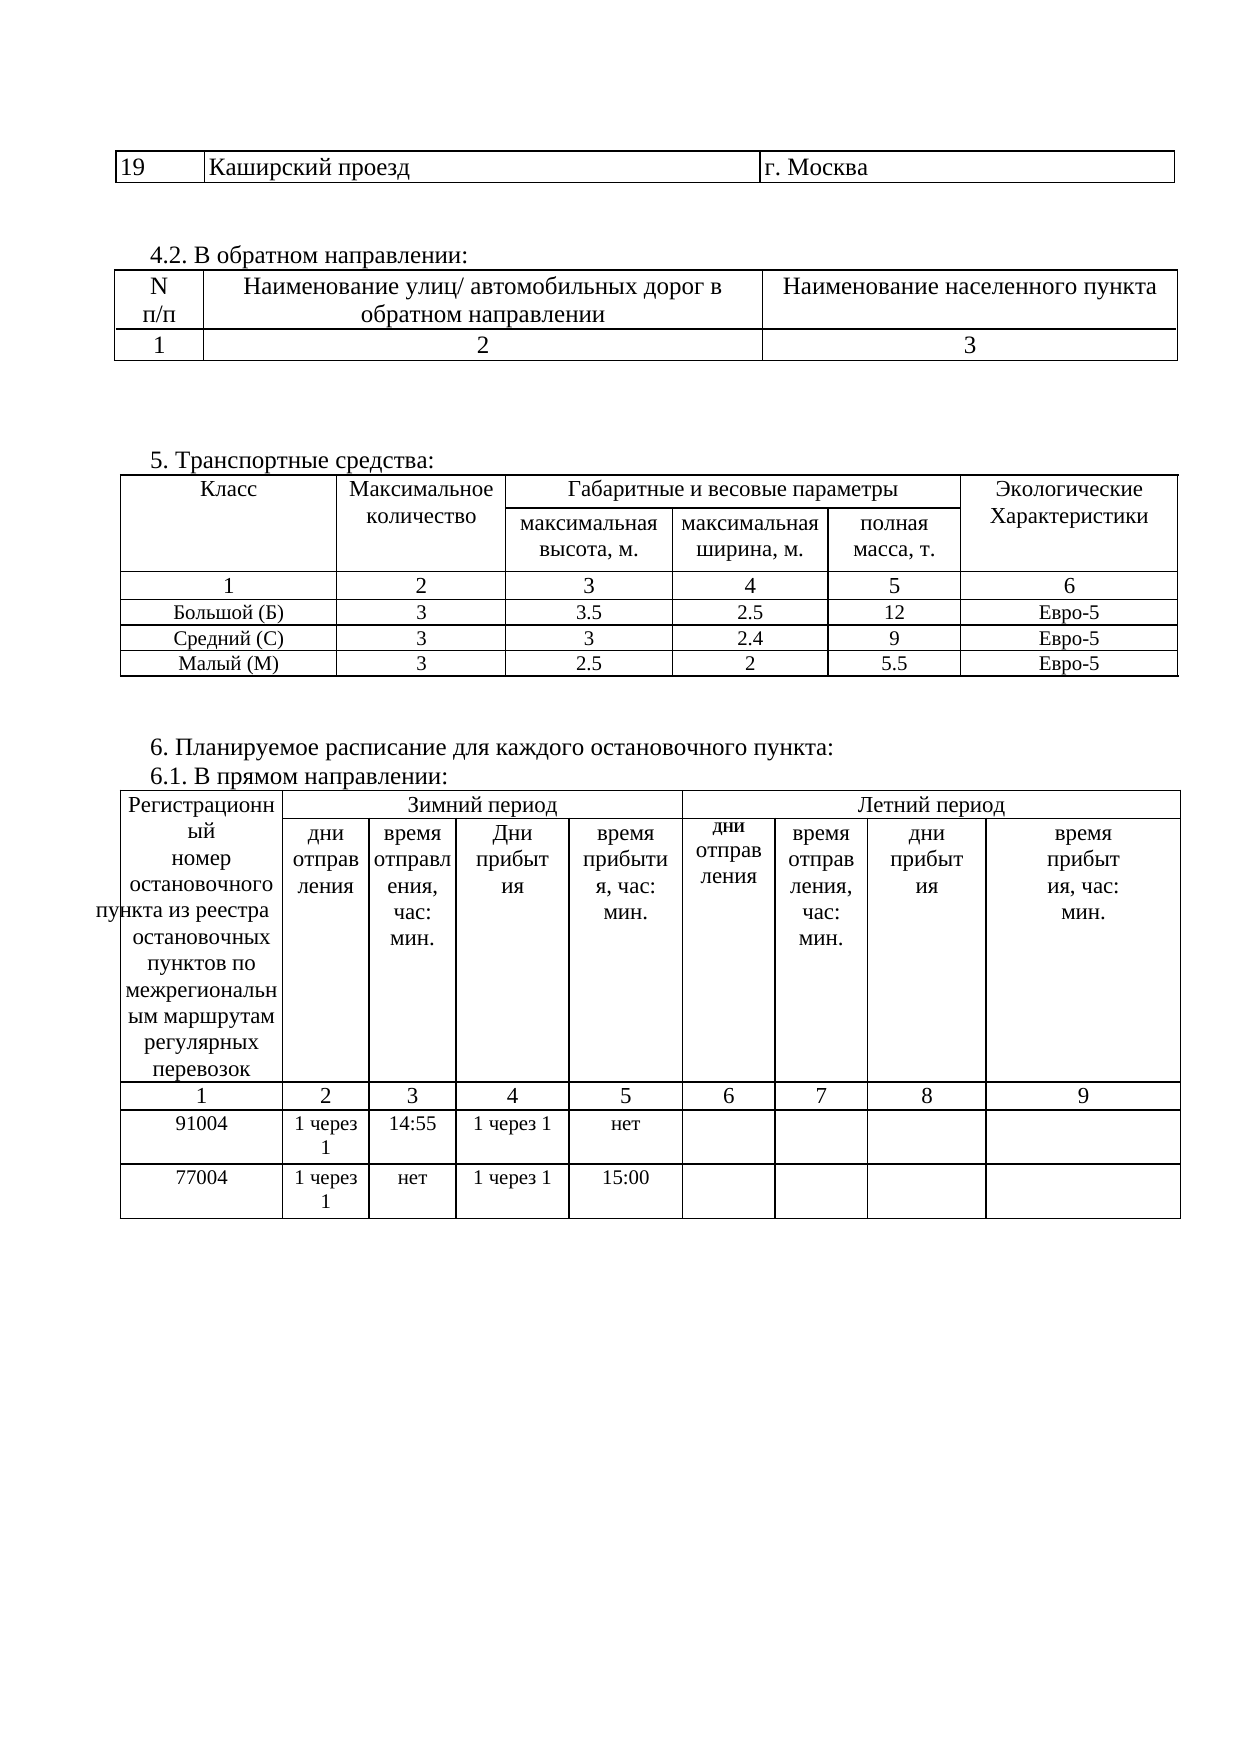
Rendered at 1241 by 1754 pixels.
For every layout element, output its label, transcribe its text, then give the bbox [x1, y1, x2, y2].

table_cell Дни прибыт ия [457, 819, 568, 1081]
table_cell [987, 1111, 1180, 1163]
table_header Летний период [683, 791, 1180, 817]
table_cell 4 [673, 572, 827, 598]
table_cell [683, 1165, 774, 1218]
table_cell 2.4 [673, 626, 827, 650]
table_cell дни прибыт ия [868, 819, 985, 1081]
table_cell дни отправ ления [283, 819, 368, 1081]
table_cell Средний (С) [121, 626, 336, 650]
table_cell ДНИ отправ ления [683, 819, 774, 1081]
table_cell время прибыт ия, час: мин. [987, 819, 1180, 1081]
table_header Наименование улиц/ автомобильных дорог в обратном направлении [204, 271, 762, 328]
table_cell 3 [506, 626, 672, 650]
table_cell [683, 1111, 774, 1163]
table_cell 1 [121, 1083, 282, 1109]
table_cell 7 [776, 1083, 867, 1109]
table_cell Евро-5 [961, 600, 1177, 624]
table_cell нет [570, 1111, 682, 1163]
table_cell [987, 1165, 1180, 1218]
text 6. Планируемое расписание для каждого остановочного пункта: [150, 732, 1090, 761]
table_cell Малый (М) [121, 651, 336, 675]
table_header Максимальное количество [337, 476, 505, 571]
table_cell 91004 [121, 1111, 282, 1163]
table_cell 2 [204, 330, 762, 360]
table_header N п/п [115, 271, 203, 328]
table_cell 3 [763, 328, 1177, 360]
table_cell 2.5 [673, 600, 827, 624]
table_cell 3 [337, 651, 505, 675]
table_cell 5 [570, 1083, 682, 1109]
table_cell время отправ ления, час: мин. [776, 819, 867, 1081]
table_header Класс [121, 476, 336, 571]
table_cell 19 [117, 152, 204, 181]
table_cell 77004 [121, 1165, 282, 1218]
table_header Зимний период [283, 791, 682, 817]
table_cell 2 [673, 651, 827, 675]
table_cell 5 [829, 572, 960, 598]
table_cell 3.5 [506, 600, 672, 624]
table_cell 12 [829, 600, 960, 624]
table_cell 9 [829, 626, 960, 650]
table_cell максимальная высота, м. [506, 509, 672, 571]
table_cell максимальная ширина, м. [673, 509, 827, 571]
table_cell Большой (Б) [121, 600, 336, 624]
table_cell 2 [283, 1083, 368, 1109]
table_cell [868, 1111, 985, 1163]
table_cell Евро-5 [961, 626, 1177, 650]
text 5. Транспортные средства: [150, 445, 1090, 474]
table_cell полная масса, т. [829, 509, 960, 571]
table_cell г. Москва [761, 152, 1174, 181]
table_cell 6 [683, 1083, 774, 1109]
table_cell 3 [506, 572, 672, 598]
table_cell время прибыти я, час: мин. [570, 819, 682, 1081]
text 4.2. В обратном направлении: [150, 241, 1090, 269]
table_cell 4 [457, 1083, 568, 1109]
table_header Экологические Характеристики [961, 476, 1177, 571]
table_header Регистрационный номер остановочного пункта из реестра остановочных пунктов по межрегиональным маршрутам регулярных перевозок [121, 791, 282, 1081]
table_cell время отправл ения, час: мин. [370, 819, 455, 1081]
table_cell 1 [115, 329, 203, 360]
table_cell Евро-5 [961, 651, 1177, 675]
table_cell [776, 1165, 867, 1218]
table_cell 2 [337, 572, 505, 598]
table_cell 3 [337, 600, 505, 624]
table_cell 8 [868, 1083, 985, 1109]
table_cell 3 [337, 626, 505, 650]
table_cell 9 [987, 1083, 1180, 1109]
table_cell 15:00 [570, 1165, 682, 1218]
table_cell 14:55 [370, 1111, 455, 1163]
table_cell нет [370, 1165, 455, 1218]
table_cell 2.5 [506, 651, 672, 675]
table_cell 1 [121, 572, 336, 598]
table_cell [868, 1165, 985, 1218]
table_header Габаритные и весовые параметры [506, 476, 960, 507]
table_cell 1 через 1 [283, 1165, 368, 1218]
table_cell Каширский проезд [205, 152, 759, 181]
table_cell 1 через 1 [283, 1111, 368, 1163]
table_cell 5.5 [829, 651, 960, 675]
table_cell 1 через 1 [457, 1165, 568, 1218]
table_cell 3 [370, 1083, 455, 1109]
table_cell 1 через 1 [457, 1111, 568, 1163]
text 6.1. В прямом направлении: [150, 761, 1090, 789]
table_header Наименование населенного пункта [763, 271, 1177, 328]
table_cell 6 [961, 572, 1177, 598]
table_cell [776, 1111, 867, 1163]
